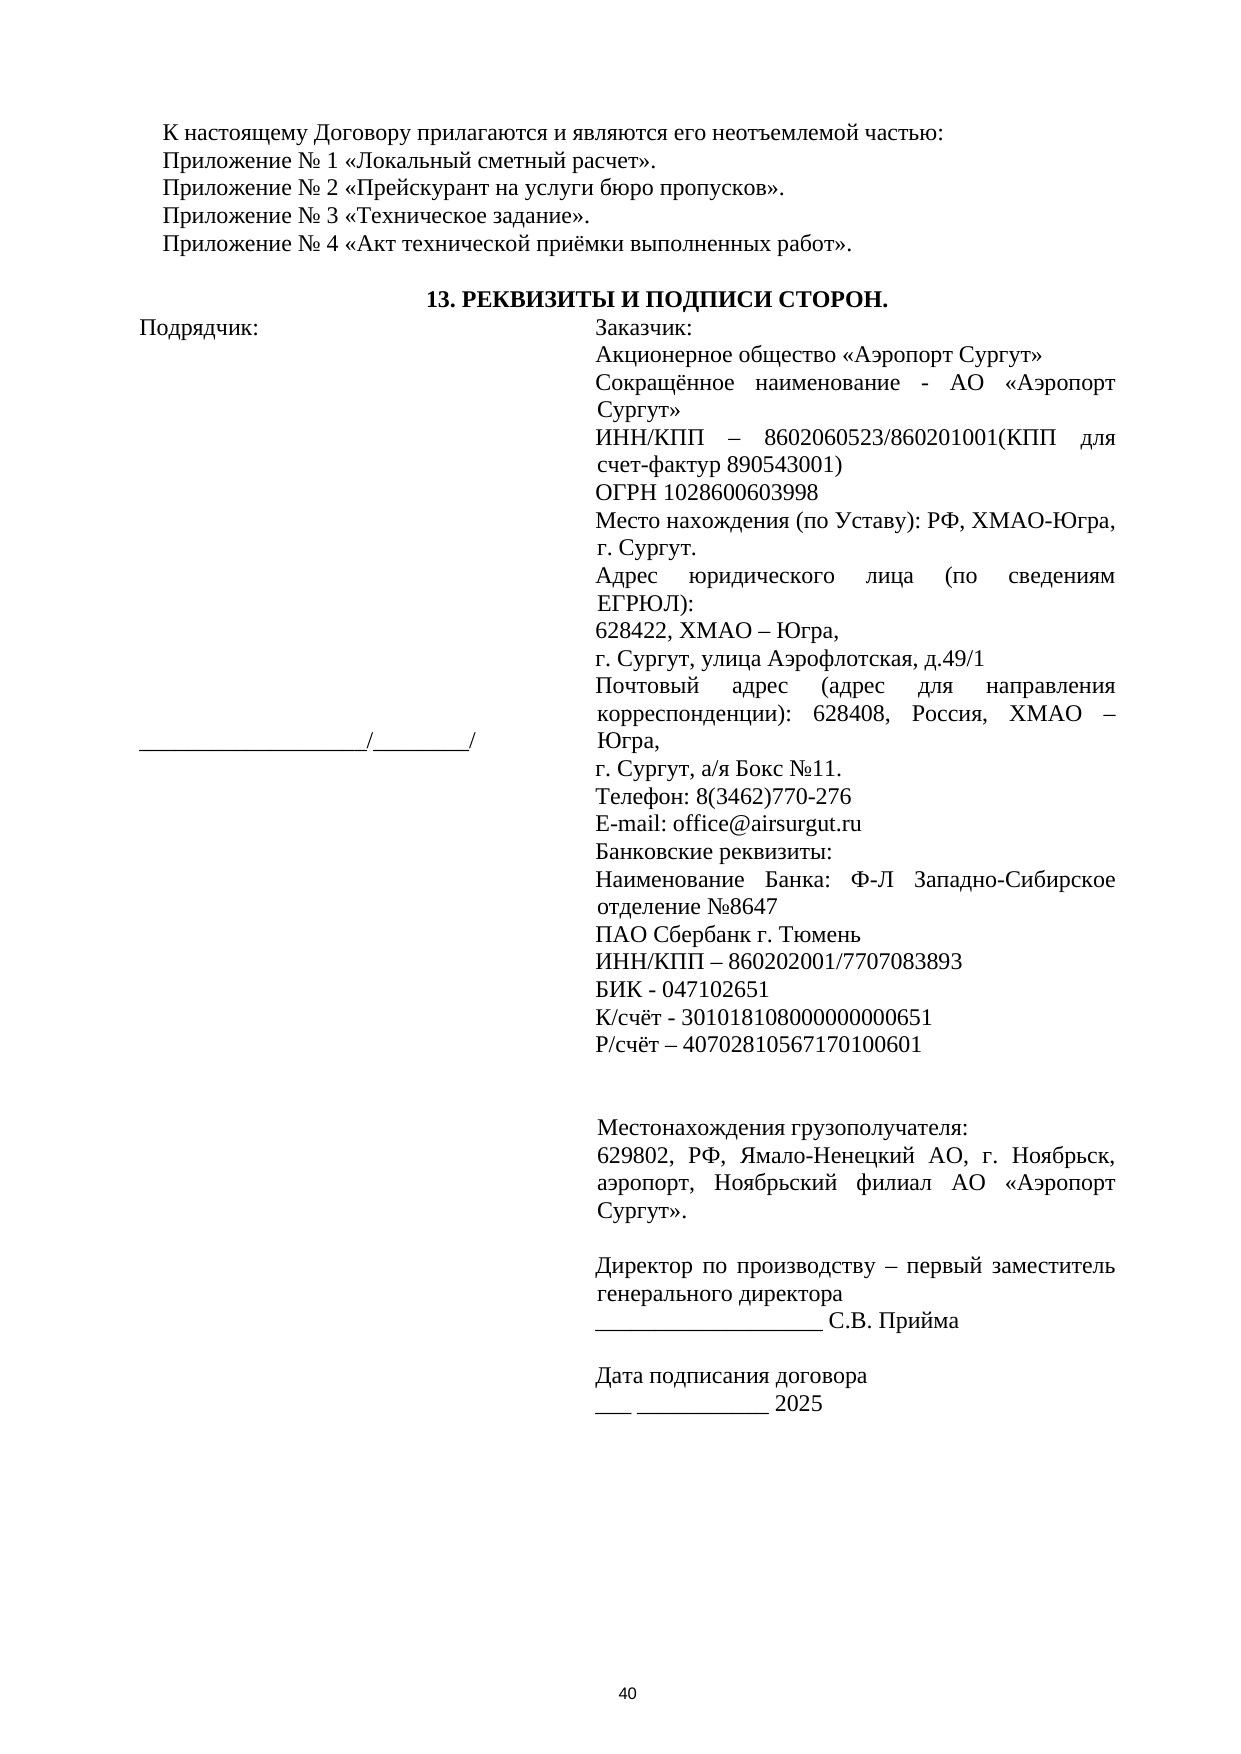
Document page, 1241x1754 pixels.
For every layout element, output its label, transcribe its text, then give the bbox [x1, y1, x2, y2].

text Приложение № 2 «Прейскурант на услуги бюро пропусков». [103, 173, 1152, 201]
text К настоящему Договору прилагаются и являются его неотъемлемой частью: [103, 118, 1152, 146]
text Приложение № 3 «Техническое задание». [103, 201, 1152, 228]
table_header Подрядчик: ___________________/________/ [128, 313, 586, 1417]
text 13. РЕКВИЗИТЫ И ПОДПИСИ СТОРОН. [103, 285, 1152, 312]
table_header Заказчик: Акционерное общество «Аэропорт Сургут» Сокращённое наименование - АО «Аэропорт Сургут» ИНН/КПП – 8602060523/860201001(КПП для счет-фактур 890543001) ОГРН 1028600603998 Место нахождения (по Уставу): РФ, ХМАО-Югра, г. Сургут. Адрес юридического лица (по сведениям ЕГРЮЛ): 628422, ХМАО – Югра, г. Сургут, улица Аэрофлотская, д.49/1 Почтовый адрес (адрес для направления корреспонденции): 628408, Россия, ХМАО – Югра, г. Сургут, а/я Бокс №11. Телефон: 8(3462)770-276 Е-mail: office@airsurgut.ru Банковские реквизиты: Наименование Банка: Ф-Л Западно-Сибирское отделение №8647 ПАО Сбербанк г. Тюмень ИНН/КПП – 860202001/7707083893 БИК - 047102651 К/счёт - 301018108000000000651 Р/счёт – 40702810567170100601 Местонахождения грузополучателя: 629802, РФ, Ямало-Ненецкий АО, г. Ноябрьск, аэропорт, Ноябрьский филиал АО «Аэропорт Сургут». Директор по производству – первый заместитель генерального директора ___________________ С.В. Прийма Дата подписания договора ___ ___________ 2025 [586, 313, 1127, 1417]
text Приложение № 4 «Акт технической приёмки выполненных работ». [103, 228, 1152, 256]
text Приложение № 1 «Локальный сметный расчет». [103, 146, 1152, 173]
